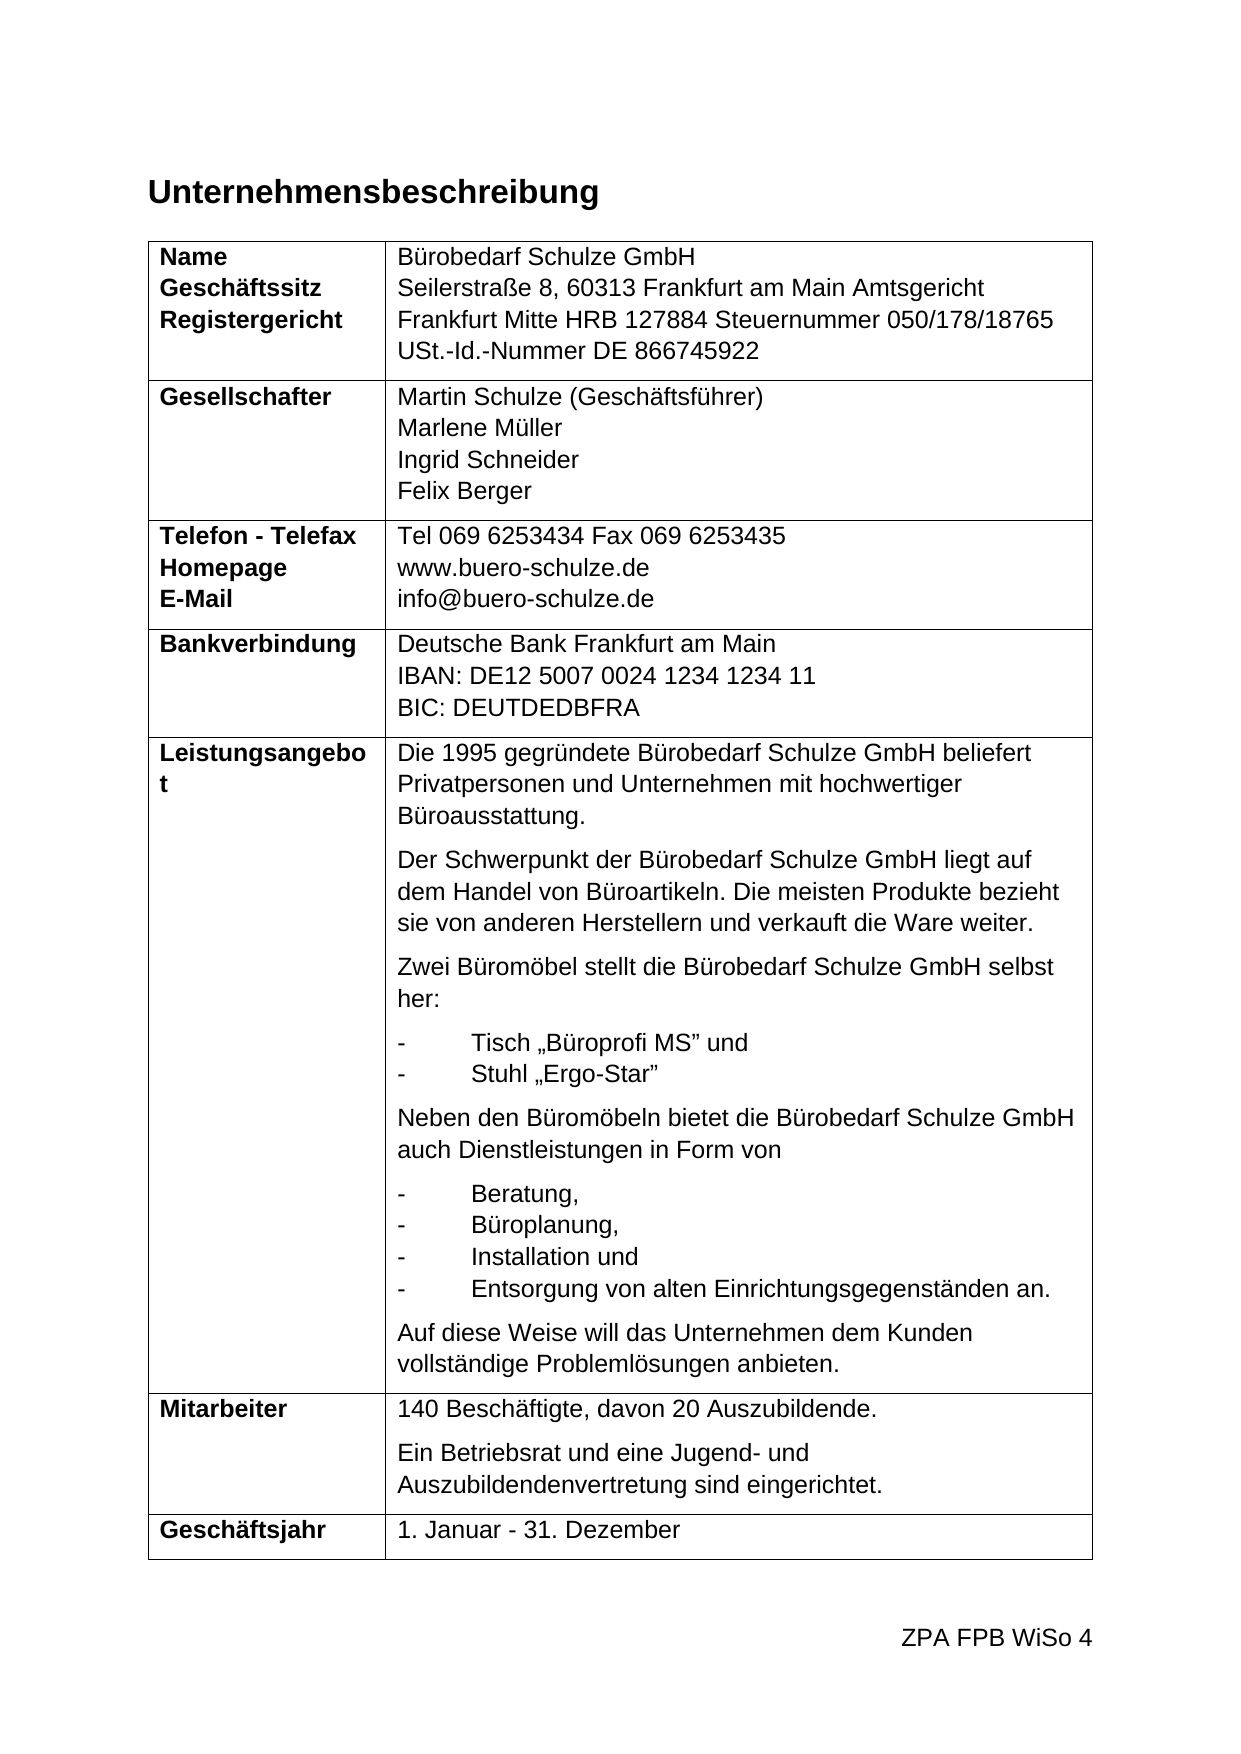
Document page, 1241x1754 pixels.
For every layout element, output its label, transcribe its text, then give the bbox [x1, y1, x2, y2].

table_cell Tel 069 6253434 Fax 069 6253435 www.buero-schulze.de info@buero-schulze.de [386, 521, 1092, 628]
table_header Bürobedarf Schulze GmbH Seilerstraße 8, 60313 Frankfurt am Main Amtsgericht Frankfurt Mitte HRB 127884 Steuernummer 050/178/18765 USt.-Id.-Nummer DE 866745922 [386, 242, 1092, 380]
subtitle Unternehmensbeschreibung [148, 173, 1093, 211]
table_cell Die 1995 gegründete Bürobedarf Schulze GmbH beliefert Privatpersonen und Unternehmen mit hochwertiger Büroausstattung. Der Schwerpunkt der Bürobedarf Schulze GmbH liegt auf dem Handel von Büroartikeln. Die meisten Produkte bezieht sie von anderen Herstellern und verkauft die Ware weiter. Zwei Büromöbel stellt die Bürobedarf Schulze GmbH selbst her: - Tisch „Büroprofi MS” und - Stuhl „Ergo-Star” Neben den Büromöbeln bietet die Bürobedarf Schulze GmbH auch Dienstleistungen in Form von - Beratung, - Büroplanung, - Installation und - Entsorgung von alten Einrichtungsgegenständen an. Auf diese Weise will das Unternehmen dem Kunden vollständige Problemlösungen anbieten. [386, 738, 1092, 1393]
table_cell Gesellschafter [149, 381, 385, 520]
table_cell Mitarbeiter [149, 1394, 385, 1514]
table_cell Geschäftsjahr [149, 1515, 385, 1559]
table_cell Bankverbindung [149, 630, 385, 737]
table_cell 1. Januar - 31. Dezember [386, 1515, 1092, 1559]
table_header Name Geschäftssitz Registergericht [149, 242, 385, 380]
table_cell Martin Schulze (Geschäftsführer) Marlene Müller Ingrid Schneider Felix Berger [386, 381, 1092, 520]
table_cell Telefon - Telefax Homepage E-Mail [149, 521, 385, 628]
table_cell 140 Beschäftigte, davon 20 Auszubildende. Ein Betriebsrat und eine Jugend- und Auszubildendenvertretung sind eingerichtet. [386, 1394, 1092, 1514]
table_cell Leistungsangebot [149, 738, 385, 1393]
table_cell Deutsche Bank Frankfurt am Main IBAN: DE12 5007 0024 1234 1234 11 BIC: DEUTDEDBFRA [386, 630, 1092, 737]
